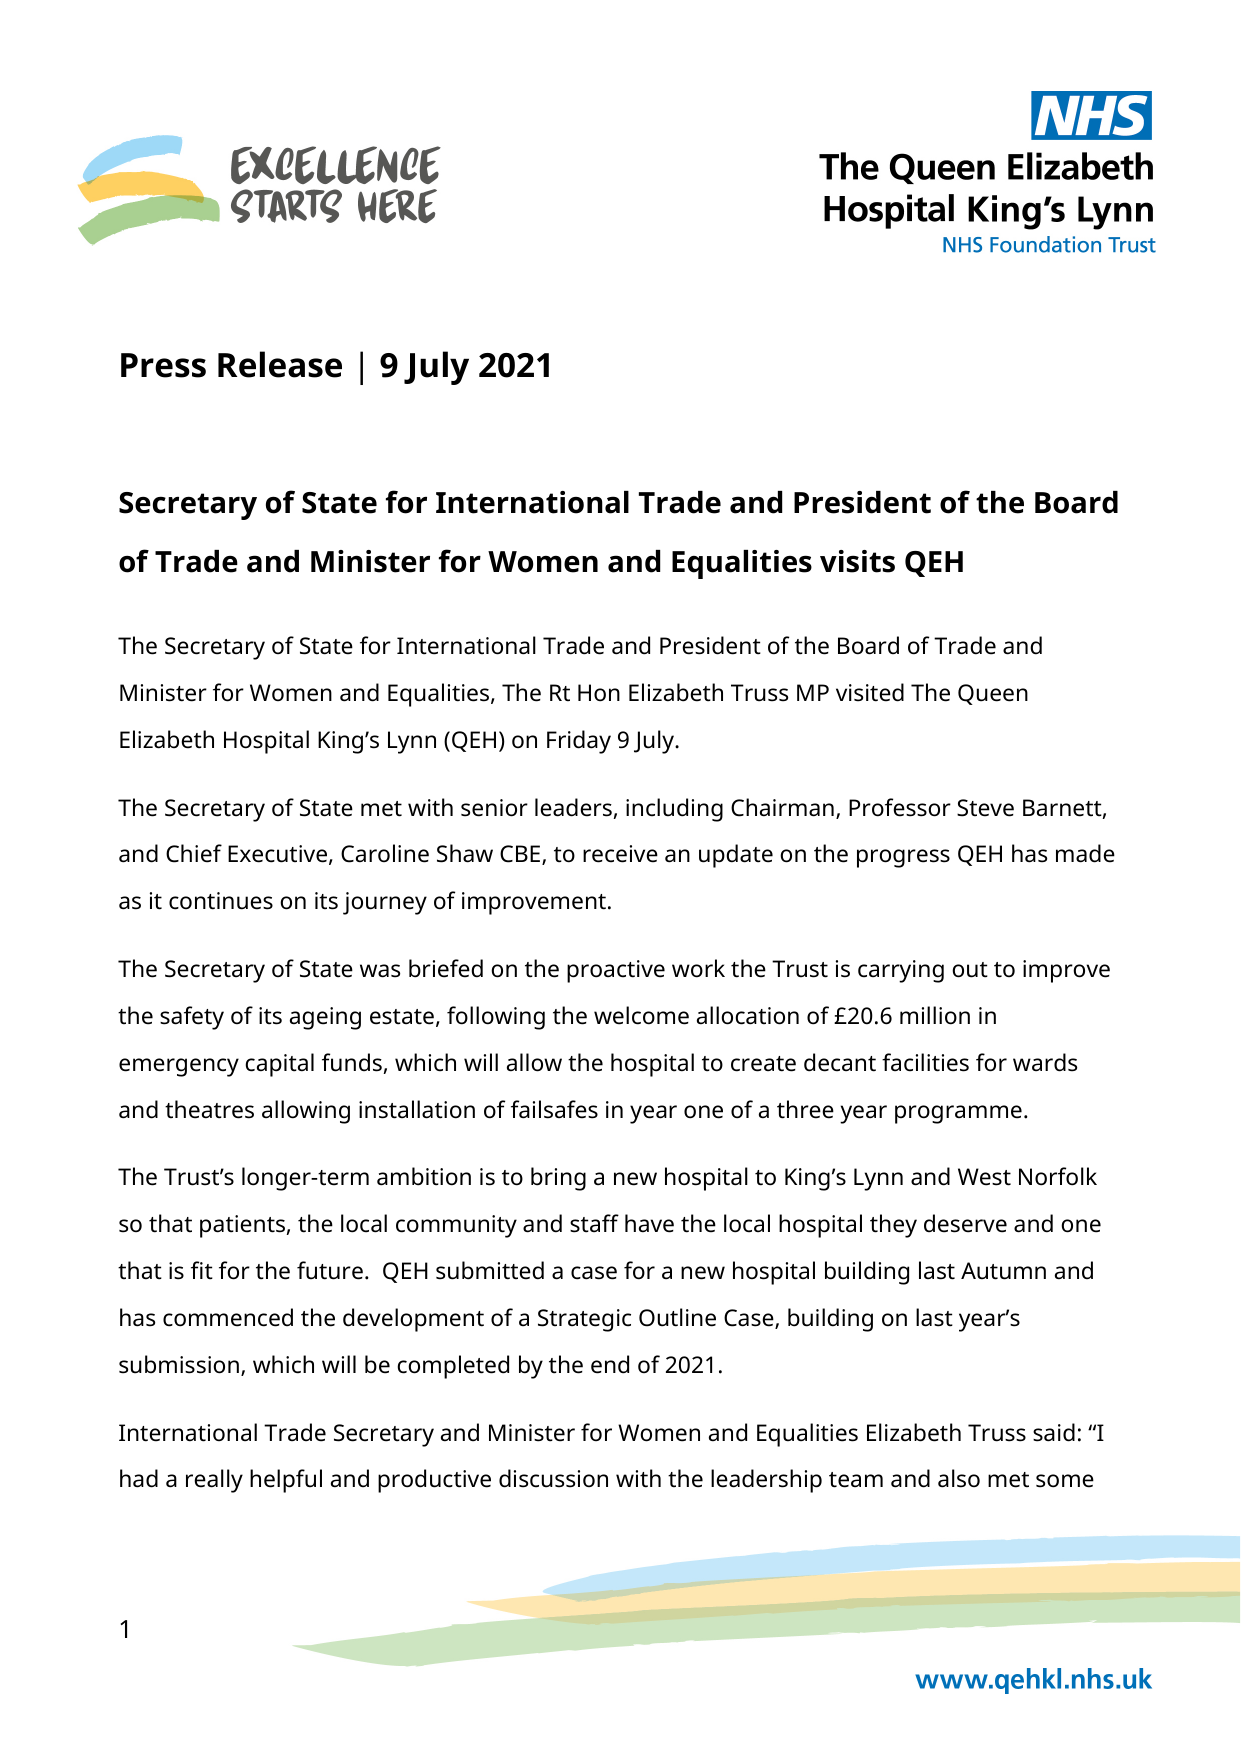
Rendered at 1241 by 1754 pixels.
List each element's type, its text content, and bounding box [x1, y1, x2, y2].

subtitle Press Release | 9 July 2021 [118, 342, 1122, 387]
picture [0, 1, 1241, 1754]
text The Secretary of State for International Trade and President of the Board of Trade and Minister for Women and Equalities, The Rt Hon Elizabeth Truss MP visited The Queen Elizabeth Hospital King’s Lynn (QEH) on Friday 9 July. [118, 630, 1122, 755]
text The Secretary of State met with senior leaders, including Chairman, Professor Steve Barnett, and Chief Executive, Caroline Shaw CBE, to receive an update on the progress QEH has made as it continues on its journey of improvement. [118, 791, 1122, 916]
text The Secretary of State was briefed on the proactive work the Trust is carrying out to improve the safety of its ageing estate, following the welcome allocation of £20.6 million in emergency capital funds, which will allow the hospital to create decant facilities for wards and theatres allowing installation of failsafes in year one of a three year programme. [118, 953, 1122, 1125]
text Secretary of State for International Trade and President of the Board of Trade and Minister for Women and Equalities visits QEH [118, 482, 1122, 581]
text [118, 1416, 1122, 1494]
text The Trust’s longer-term ambition is to bring a new hospital to King’s Lynn and West Norfolk so that patients, the local community and staff have the local hospital they deserve and one that is fit for the future. QEH submitted a case for a new hospital building last Autumn and has commenced the development of a Strategic Outline Case, building on last year’s submission, which will be completed by the end of 2021. [118, 1161, 1122, 1380]
